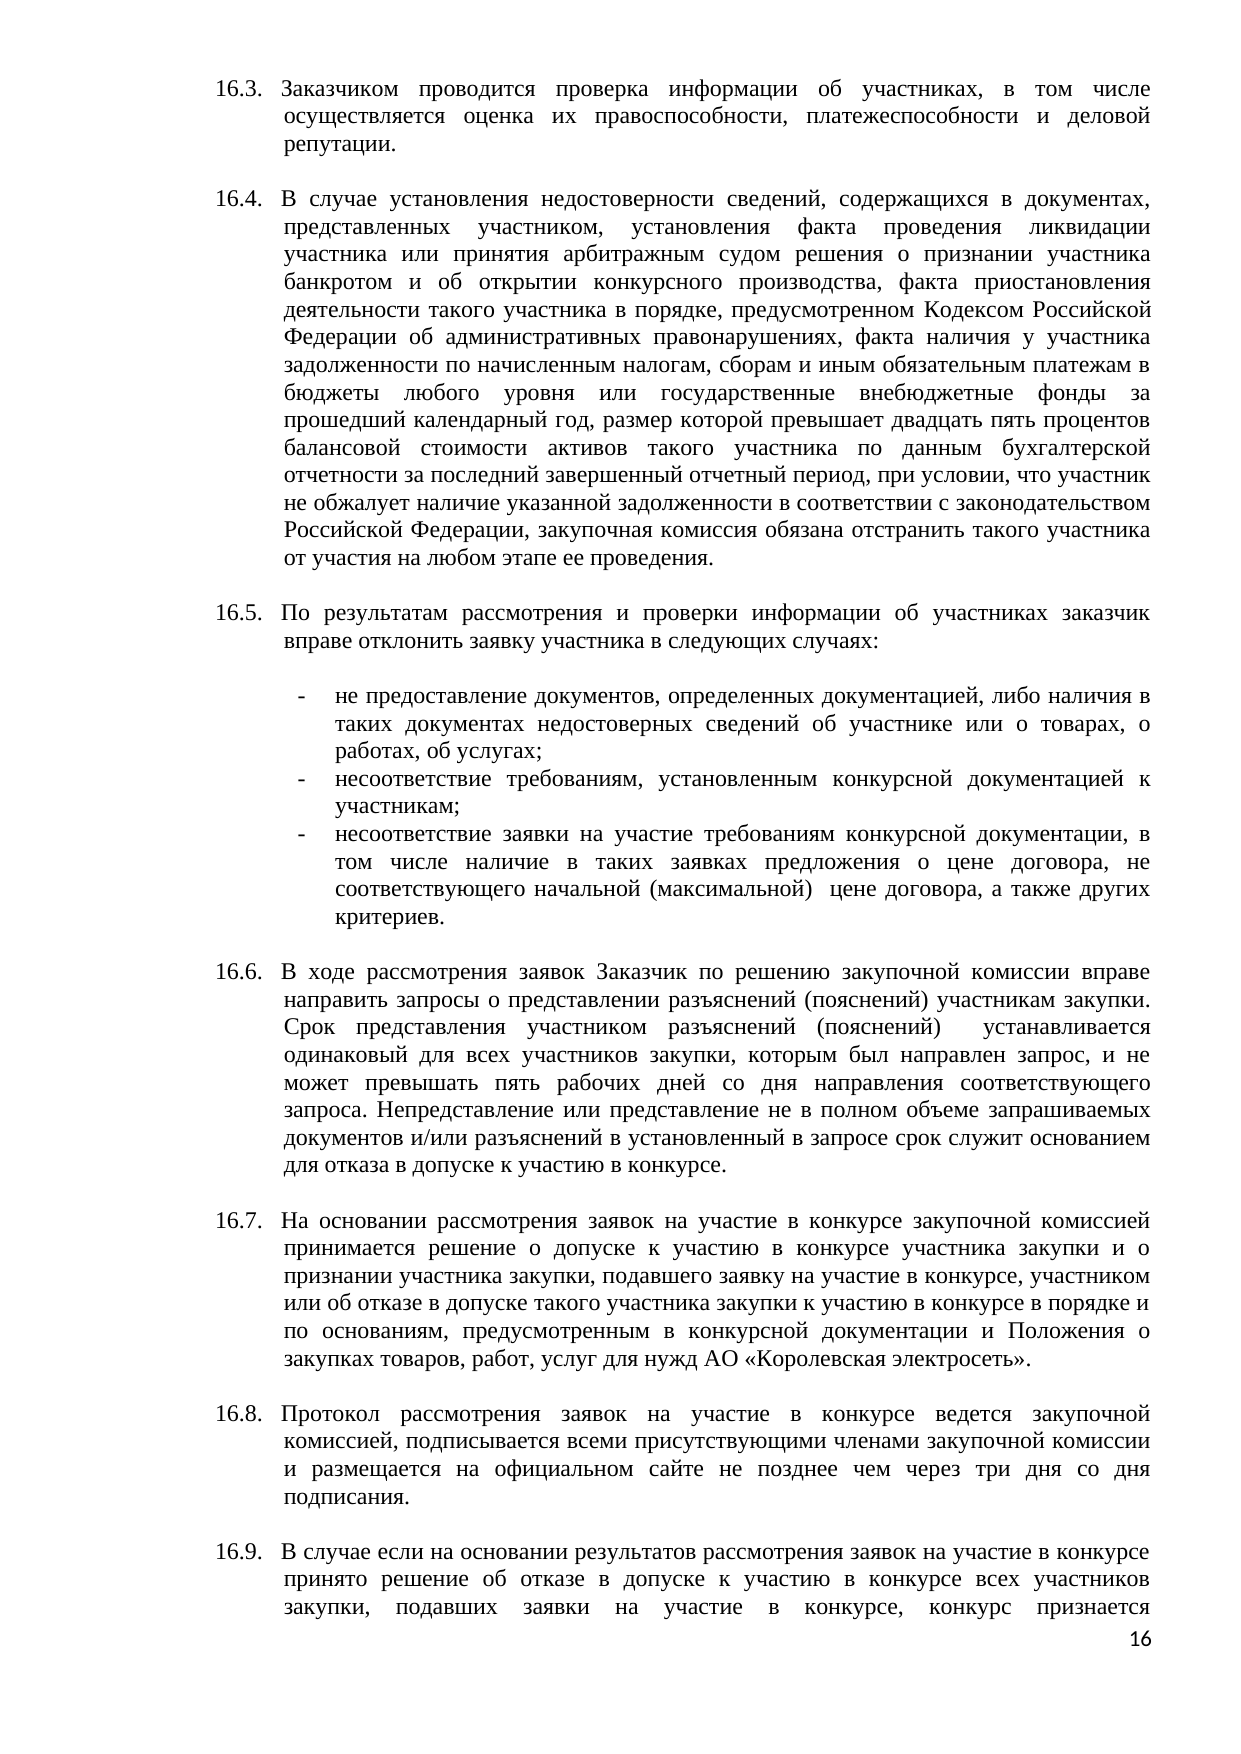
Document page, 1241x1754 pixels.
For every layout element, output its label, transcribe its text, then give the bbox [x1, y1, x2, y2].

list несоответствие заявки на участие требованиям конкурсной документации, в том числе наличие в таких заявках предложения о цене договора, не соответствующего начальной (максимальной) цене договора, а также других критериев. [297, 819, 1152, 929]
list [215, 1537, 1152, 1620]
list В ходе рассмотрения заявок Заказчик по решению закупочной комиссии вправе направить запросы о представлении разъяснений (пояснений) участникам закупки. Срок представления участником разъяснений (пояснений) устанавливается одинаковый для всех участников закупки, которым был направлен запрос, и не может превышать пять рабочих дней со дня направления соответствующего запроса. Непредставление или представление не в полном объеме запрашиваемых документов и/или разъяснений в установленный в запросе срок служит основанием для отказа в допуске к участию в конкурсе. [215, 957, 1152, 1178]
list Протокол рассмотрения заявок на участие в конкурсе ведется закупочной комиссией, подписывается всеми присутствующими членами закупочной комиссии и размещается на официальном сайте не позднее чем через три дня со дня подписания. [215, 1399, 1152, 1509]
list Заказчиком проводится проверка информации об участниках, в том числе осуществляется оценка их правоспособности, платежеспособности и деловой репутации. [215, 74, 1152, 157]
list По результатам рассмотрения и проверки информации об участниках заказчик вправе отклонить заявку участника в следующих случаях: [215, 598, 1152, 653]
list не предоставление документов, определенных документацией, либо наличия в таких документах недостоверных сведений об участнике или о товарах, о работах, об услугах; [297, 681, 1152, 764]
list несоответствие требованиям, установленным конкурсной документацией к участникам; [297, 764, 1152, 819]
list На основании рассмотрения заявок на участие в конкурсе закупочной комиссией принимается решение о допуске к участию в конкурсе участника закупки и о признании участника закупки, подавшего заявку на участие в конкурсе, участником или об отказе в допуске такого участника закупки к участию в конкурсе в порядке и по основаниям, предусмотренным в конкурсной документации и Положения о закупках товаров, работ, услуг для нужд АО «Королевская электросеть». [215, 1206, 1152, 1371]
list В случае установления недостоверности сведений, содержащихся в документах, представленных участником, установления факта проведения ликвидации участника или принятия арбитражным судом решения о признании участника банкротом и об открытии конкурсного производства, факта приостановления деятельности такого участника в порядке, предусмотренном Кодексом Российской Федерации об административных правонарушениях, факта наличия у участника задолженности по начисленным налогам, сборам и иным обязательным платежам в бюджеты любого уровня или государственные внебюджетные фонды за прошедший календарный год, размер которой превышает двадцать пять процентов балансовой стоимости активов такого участника по данным бухгалтерской отчетности за последний завершенный отчетный период, при условии, что участник не обжалует наличие указанной задолженности в соответствии с законодательством Российской Федерации, закупочная комиссия обязана отстранить такого участника от участия на любом этапе ее проведения. [215, 184, 1152, 571]
